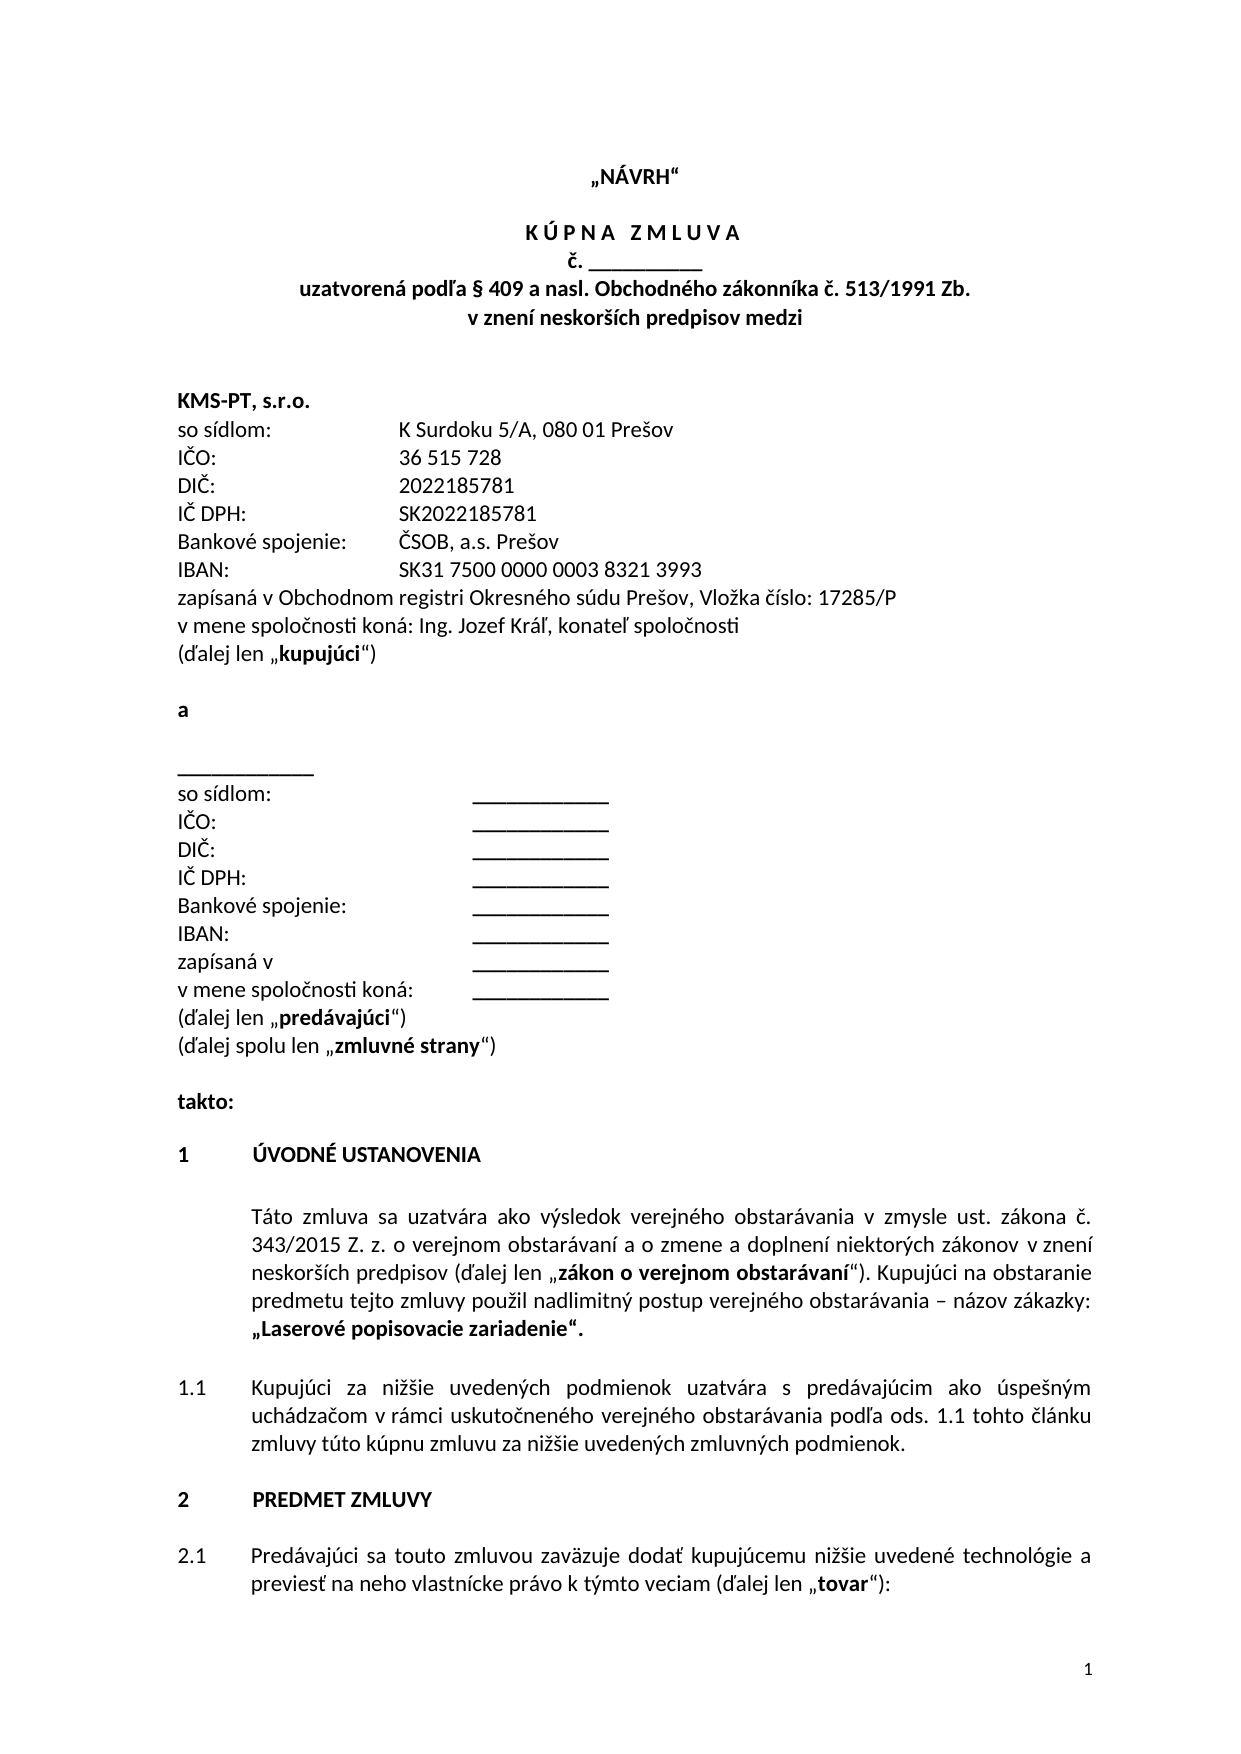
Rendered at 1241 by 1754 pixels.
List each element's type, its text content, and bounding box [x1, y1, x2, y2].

text IČ DPH: ____________ [177, 863, 1092, 891]
text č. __________ [177, 247, 1092, 274]
text so sídlom: K Surdoku 5/A, 080 01 Prešov [177, 415, 1092, 443]
text zapísaná v ____________ [177, 947, 1092, 975]
text Táto zmluva sa uzatvára ako výsledok verejného obstarávania v zmysle ust. zákona č. 343/2015 Z. z. o verejnom obstarávaní a o zmene a doplnení niektorých zákonov v znení neskorších predpisov (ďalej len „zákon o verejnom obstarávaní“). Kupujúci na obstaranie predmetu tejto zmluvy použil nadlimitný postup verejného obstarávania – názov zákazky: „Laserové popisovacie zariadenie“. [251, 1202, 1092, 1343]
text takto: [177, 1087, 1092, 1115]
text KMS-PT, s.r.o. [177, 387, 1092, 415]
text zapísaná v Obchodnom registri Okresného súdu Prešov, Vložka číslo: 17285/P [177, 583, 1092, 611]
text Bankové spojenie: ČSOB, a.s. Prešov [177, 527, 1092, 555]
text IČO: ____________ [177, 807, 1092, 835]
text (ďalej spolu len „zmluvné strany“) [177, 1031, 1092, 1059]
text „NÁVRH“ [177, 162, 1092, 191]
title ÚVODNÉ USTANOVENIA [177, 1140, 1092, 1168]
text DIČ: 2022185781 [177, 471, 1092, 499]
text (ďalej len „predávajúci“) [177, 1003, 1092, 1031]
text DIČ: ____________ [177, 835, 1092, 863]
text K Ú P N A Z M L U V A [177, 218, 1092, 247]
text v mene spoločnosti koná: ____________ [177, 975, 1092, 1003]
text IČO: 36 515 728 [177, 443, 1092, 471]
text Bankové spojenie: ____________ [177, 891, 1092, 919]
text v mene spoločnosti koná: Ing. Jozef Kráľ, konateľ spoločnosti [177, 611, 1092, 639]
text v znení neskorších predpisov medzi [177, 303, 1092, 331]
text (ďalej len „kupujúci“) [177, 639, 1092, 667]
text ____________ [177, 751, 1092, 779]
text IBAN: SK31 7500 0000 0003 8321 3993 [177, 555, 1092, 583]
list PREDMET ZMLUVY [177, 1485, 1092, 1513]
text so sídlom: ____________ [177, 779, 1092, 807]
text a [177, 695, 1092, 723]
text IČ DPH: SK2022185781 [177, 499, 1092, 527]
text IBAN: ____________ [177, 919, 1092, 947]
list Kupujúci za nižšie uvedených podmienok uzatvára s predávajúcim ako úspešným uchádzačom v rámci uskutočneného verejného obstarávania podľa ods. 1.1 tohto článku zmluvy túto kúpnu zmluvu za nižšie uvedených zmluvných podmienok. [177, 1373, 1092, 1457]
text uzatvorená podľa § 409 a nasl. Obchodného zákonníka č. 513/1991 Zb. [177, 274, 1092, 303]
text 2.1 Predávajúci sa touto zmluvou zaväzuje dodať kupujúcemu nižšie uvedené technológie a previesť na neho vlastnícke právo k týmto veciam (ďalej len „tovar“): [177, 1541, 1092, 1597]
